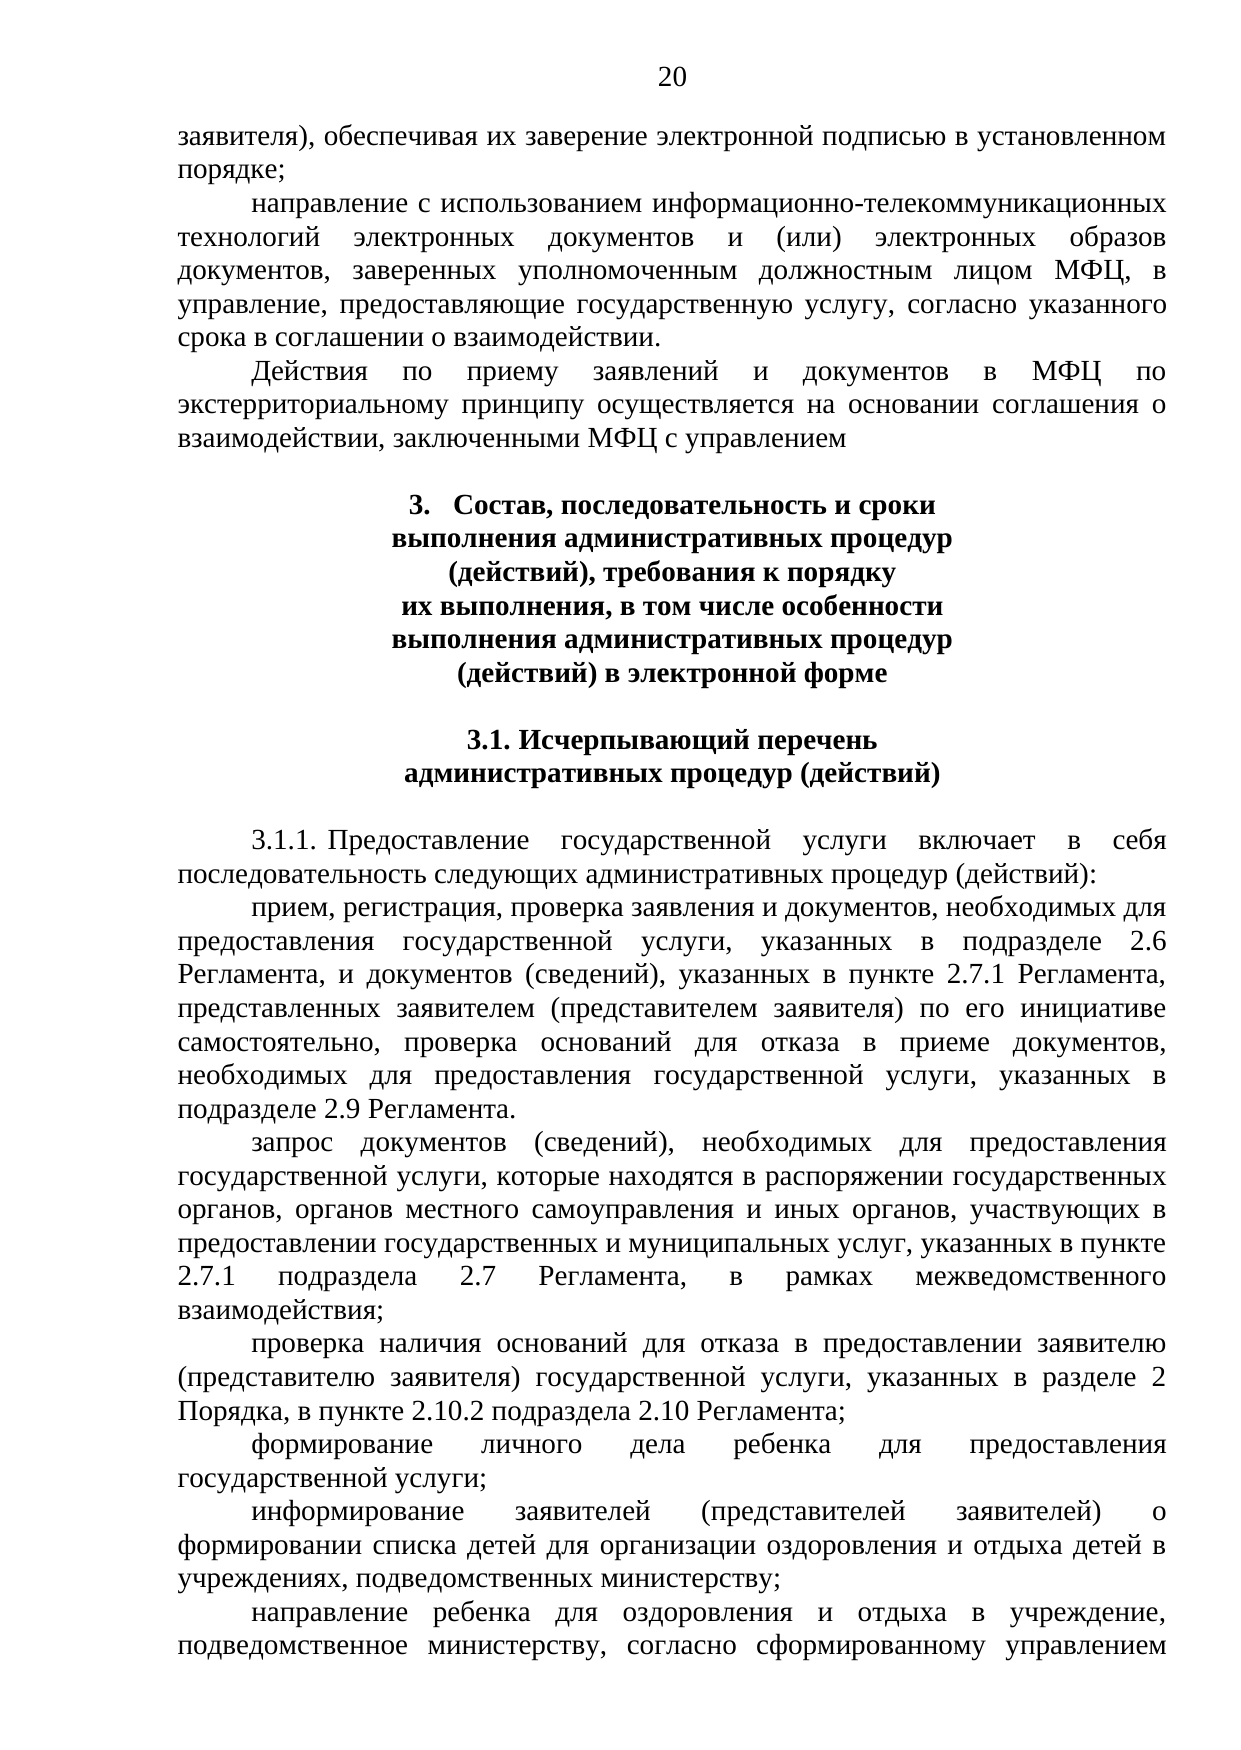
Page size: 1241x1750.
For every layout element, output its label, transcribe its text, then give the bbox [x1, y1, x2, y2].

list Исчерпывающий перечень [177, 722, 1167, 755]
text Действия по приему заявлений и документов в МФЦ по экстерриториальному принципу осуществляется на основании соглашения о взаимодействии, заключенными МФЦ с управлением [177, 353, 1167, 453]
subtitle их выполнения, в том числе особенности [177, 588, 1167, 621]
subtitle (действий), требования к порядку [177, 554, 1167, 588]
list Предоставление государственной услуги включает в себя последовательность следующих административных процедур (действий): [177, 822, 1167, 889]
text прием, регистрация, проверка заявления и документов, необходимых для предоставления государственной услуги, указанных в подразделе 2.6 Регламента, и документов (сведений), указанных в пункте 2.7.1 Регламента, представленных заявителем (представителем заявителя) по его инициативе самостоятельно, проверка оснований для отказа в приеме документов, необходимых для предоставления государственной услуги, указанных в подразделе 2.9 Регламента. [177, 889, 1167, 1124]
subtitle выполнения административных процедур [177, 621, 1167, 655]
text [177, 1594, 1167, 1661]
text проверка наличия оснований для отказа в предоставлении заявителю (представителю заявителя) государственной услуги, указанных в разделе 2 Порядка, в пункте 2.10.2 подраздела 2.10 Регламента; [177, 1326, 1167, 1426]
subtitle Состав, последовательность и сроки [177, 487, 1167, 521]
text запрос документов (сведений), необходимых для предоставления государственной услуги, которые находятся в распоряжении государственных органов, органов местного самоуправления и иных органов, участвующих в предоставлении государственных и муниципальных услуг, указанных в пункте 2.7.1 подраздела 2.7 Регламента, в рамках межведомственного взаимодействия; [177, 1124, 1167, 1326]
text формирование личного дела ребенка для предоставления государственной услуги; [177, 1426, 1167, 1493]
subtitle выполнения административных процедур [177, 521, 1167, 554]
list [177, 118, 1167, 185]
subtitle (действий) в электронной форме [177, 655, 1167, 688]
text направление с использованием информационно-телекоммуникационных технологий электронных документов и (или) электронных образов документов, заверенных уполномоченным должностным лицом МФЦ, в управление, предоставляющие государственную услугу, согласно указанного срока в соглашении о взаимодействии. [177, 185, 1167, 353]
text информирование заявителей (представителей заявителей) о формировании списка детей для организации оздоровления и отдыха детей в учреждениях, подведомственных министерству; [177, 1493, 1167, 1594]
text административных процедур (действий) [177, 755, 1167, 789]
